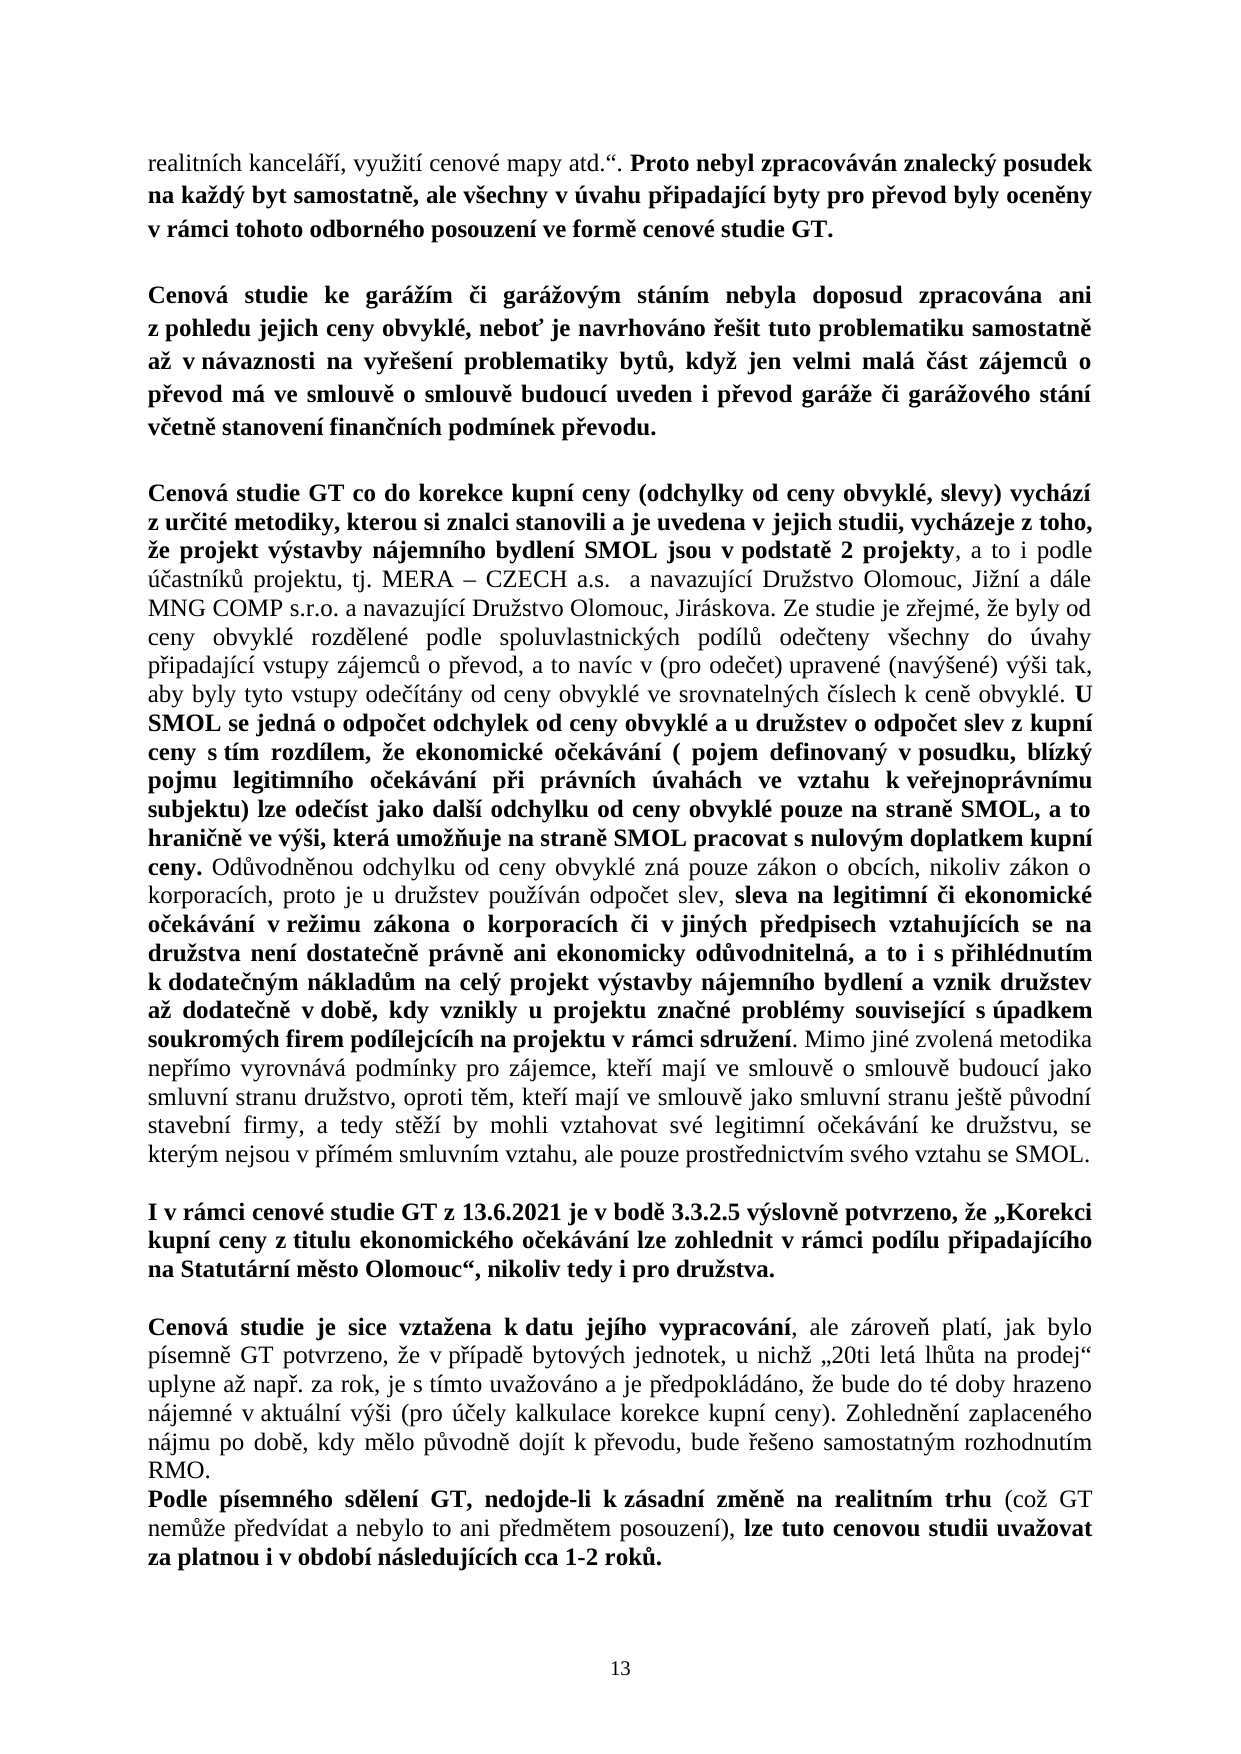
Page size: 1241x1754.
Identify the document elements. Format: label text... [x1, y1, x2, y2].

text Cenová studie je sice vztažena k datu jejího vypracování, ale zároveň platí, jak bylo písemně GT potvrzeno, že v případě bytových jednotek, u nichž „20ti letá lhůta na prodej“ uplyne až např. za rok, je s tímto uvažováno a je předpokládáno, že bude do té doby hrazeno nájemné v aktuální výši (pro účely kalkulace korekce kupní ceny). Zohlednění zaplaceného nájmu po době, kdy mělo původně dojít k převodu, bude řešeno samostatným rozhodnutím RMO. [148, 1312, 1093, 1484]
text I v rámci cenové studie GT z 13.6.2021 je v bodě 3.3.2.5 výslovně potvrzeno, že „Korekci kupní ceny z titulu ekonomického očekávání lze zohlednit v rámci podílu připadajícího na Statutární město Olomouc“, nikoliv tedy i pro družstva. [148, 1197, 1093, 1283]
text Cenová studie GT co do korekce kupní ceny (odchylky od ceny obvyklé, slevy) vychází z určité metodiky, kterou si znalci stanovili a je uvedena v jejich studii, vycházeje z toho, že projekt výstavby nájemního bydlení SMOL jsou v podstatě 2 projekty, a to i podle účastníků projektu, tj. MERA – CZECH a.s. a navazující Družstvo Olomouc, Jižní a dále MNG COMP s.r.o. a navazující Družstvo Olomouc, Jiráskova. Ze studie je zřejmé, že byly od ceny obvyklé rozdělené podle spoluvlastnických podílů odečteny všechny do úvahy připadající vstupy zájemců o převod, a to navíc v (pro odečet) upravené (navýšené) výši tak, aby byly tyto vstupy odečítány od ceny obvyklé ve srovnatelných číslech k ceně obvyklé. U SMOL se jedná o odpočet odchylek od ceny obvyklé a u družstev o odpočet slev z kupní ceny s tím rozdílem, že ekonomické očekávání ( pojem definovaný v posudku, blízký pojmu legitimního očekávání při právních úvahách ve vztahu k veřejnoprávnímu subjektu) lze odečíst jako další odchylku od ceny obvyklé pouze na straně SMOL, a to hraničně ve výši, která umožňuje na straně SMOL pracovat s nulovým doplatkem kupní ceny. Odůvodněnou odchylku od ceny obvyklé zná pouze zákon o obcích, nikoliv zákon o korporacích, proto je u družstev používán odpočet slev, sleva na legitimní či ekonomické očekávání v režimu zákona o korporacích či v jiných předpisech vztahujících se na družstva není dostatečně právně ani ekonomicky odůvodnitelná, a to i s přihlédnutím k dodatečným nákladům na celý projekt výstavby nájemního bydlení a vznik družstev až dodatečně v době, kdy vznikly u projektu značné problémy související s úpadkem soukromých firem podílejcícíh na projektu v rámci sdružení. Mimo jiné zvolená metodika nepřímo vyrovnává podmínky pro zájemce, kteří mají ve smlouvě o smlouvě budoucí jako smluvní stranu družstvo, oproti těm, kteří mají ve smlouvě jako smluvní stranu ještě původní stavební firmy, a tedy stěží by mohli vztahovat své legitimní očekávání ke družstvu, se kterým nejsou v přímém smluvním vztahu, ale pouze prostřednictvím svého vztahu se SMOL. [148, 478, 1093, 1168]
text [148, 148, 1093, 242]
text Podle písemného sdělení GT, nedojde-li k zásadní změně na realitním trhu (což GT nemůže předvídat a nebylo to ani předmětem posouzení), lze tuto cenovou studii uvažovat za platnou i v období následujících cca 1-2 roků. [148, 1484, 1093, 1570]
text Cenová studie ke garážím či garážovým stáním nebyla doposud zpracována ani z pohledu jejich ceny obvyklé, neboť je navrhováno řešit tuto problematiku samostatně až v návaznosti na vyřešení problematiky bytů, když jen velmi malá část zájemců o převod má ve smlouvě o smlouvě budoucí uveden i převod garáže či garážového stání včetně stanovení finančních podmínek převodu. [148, 280, 1093, 441]
